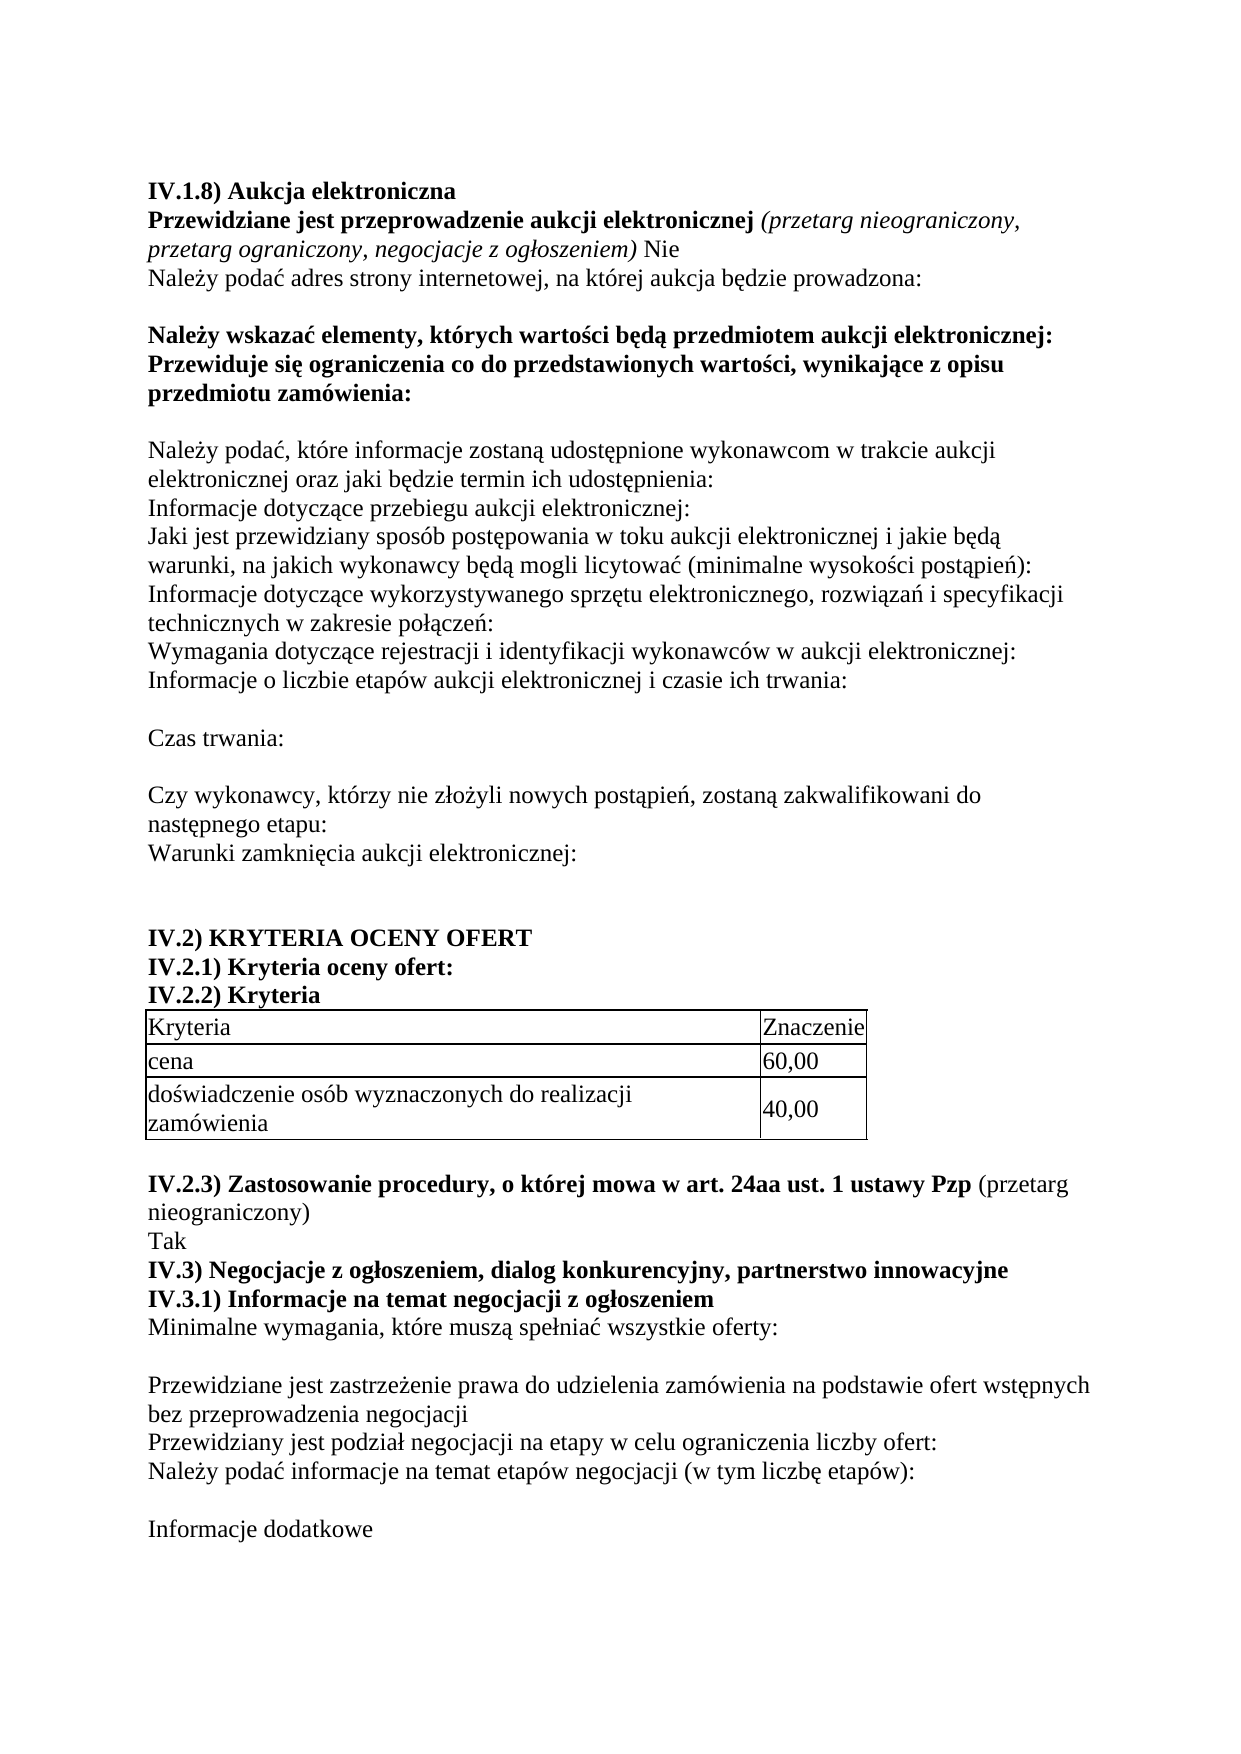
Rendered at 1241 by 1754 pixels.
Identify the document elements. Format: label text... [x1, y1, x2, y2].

table_header Kryteria [147, 1011, 760, 1043]
table_cell 40,00 [761, 1078, 866, 1138]
text IV.2) KRYTERIA OCENY OFERT IV.2.1) Kryteria oceny ofert: IV.2.2) Kryteria [148, 894, 1093, 1009]
text IV.1.8) Aukcja elektroniczna Przewidziane jest przeprowadzenie aukcji elektronicznej (przetarg nieograniczony, przetarg ograniczony, negocjacje z ogłoszeniem) Nie Należy podać adres strony internetowej, na której aukcja będzie prowadzona: Należy wskazać elementy, których wartości będą przedmiotem aukcji elektronicznej: Przewiduje się ograniczenia co do przedstawionych wartości, wynikające z opisu przedmiotu zamówienia: Należy podać, które informacje zostaną udostępnione wykonawcom w trakcie aukcji elektronicznej oraz jaki będzie termin ich udostępnienia: Informacje dotyczące przebiegu aukcji elektronicznej: Jaki jest przewidziany sposób postępowania w toku aukcji elektronicznej i jakie będą warunki, na jakich wykonawcy będą mogli licytować (minimalne wysokości postąpień): Informacje dotyczące wykorzystywanego sprzętu elektronicznego, rozwiązań i specyfikacji technicznych w zakresie połączeń: Wymagania dotyczące rejestracji i identyfikacji wykonawców w aukcji elektronicznej: Informacje o liczbie etapów aukcji elektronicznej i czasie ich trwania: [148, 148, 1093, 694]
table_header Znaczenie [761, 1011, 866, 1043]
text Czas trwania: Czy wykonawcy, którzy nie złożyli nowych postąpień, zostaną zakwalifikowani do następnego etapu: Warunki zamknięcia aukcji elektronicznej: [148, 694, 1093, 894]
table_cell 60,00 [761, 1045, 866, 1076]
table_cell cena [147, 1045, 760, 1076]
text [148, 1140, 1093, 1600]
table_cell doświadczenie osób wyznaczonych do realizacji zamówienia [147, 1078, 760, 1138]
